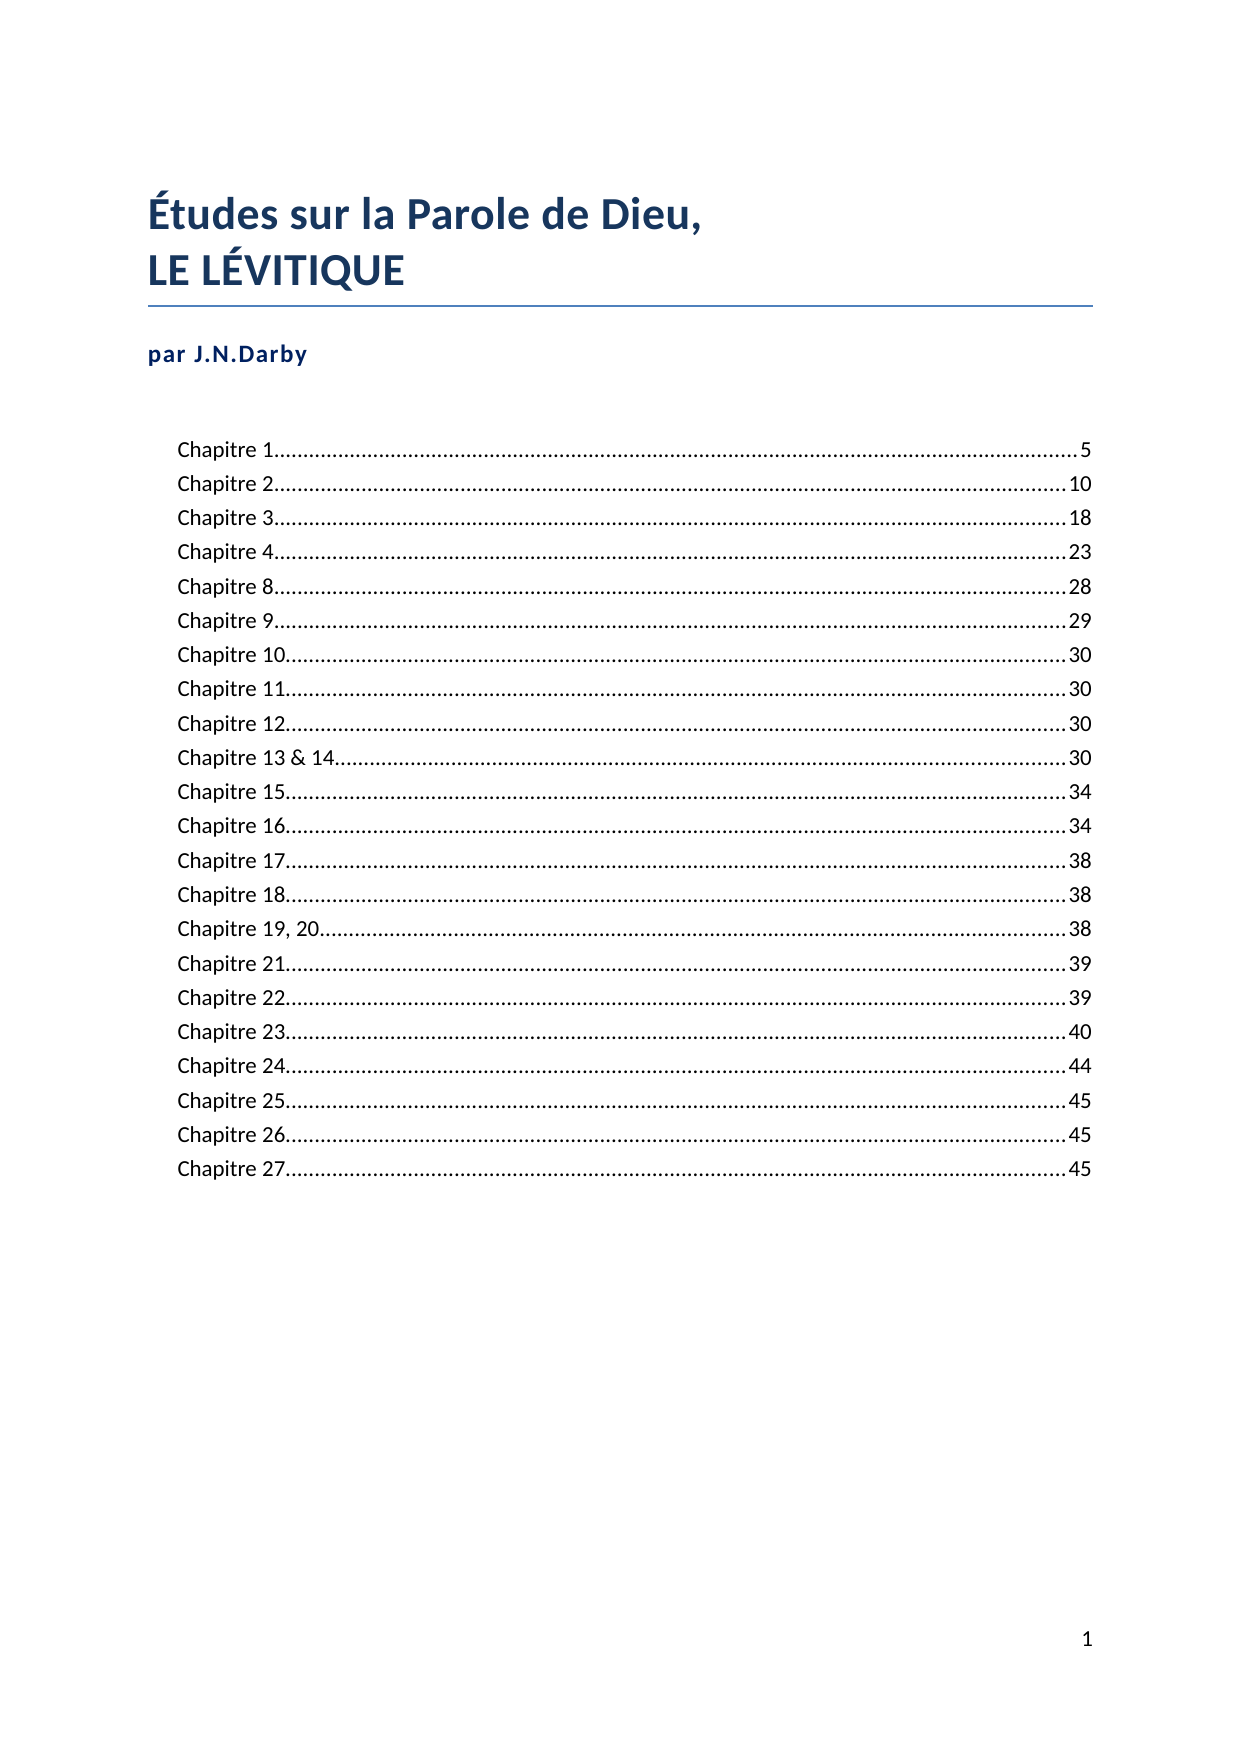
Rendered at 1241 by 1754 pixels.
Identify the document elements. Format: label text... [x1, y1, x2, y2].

title Études sur la Parole de Dieu, [148, 185, 1093, 241]
text Chapitre 10 30 [177, 640, 1093, 668]
text Chapitre 19, 20 38 [177, 914, 1093, 942]
text Chapitre 27 45 [177, 1154, 1093, 1182]
text Chapitre 26 45 [177, 1120, 1093, 1148]
title LE LÉVITIQUE [148, 241, 1093, 305]
text Chapitre 8 28 [177, 572, 1093, 600]
text Chapitre 2 10 [177, 469, 1093, 497]
text Chapitre 21 39 [177, 949, 1093, 977]
subtitle par J.N.Darby [148, 339, 1093, 369]
text Chapitre 15 34 [177, 777, 1093, 805]
text Chapitre 22 39 [177, 983, 1093, 1011]
text Chapitre 1 5 [177, 435, 1093, 463]
text Chapitre 12 30 [177, 709, 1093, 737]
text Chapitre 24 44 [177, 1052, 1093, 1079]
text Chapitre 18 38 [177, 880, 1093, 908]
text Chapitre 9 29 [177, 606, 1093, 634]
text Chapitre 17 38 [177, 846, 1093, 874]
text Chapitre 25 45 [177, 1086, 1093, 1114]
text Chapitre 23 40 [177, 1017, 1093, 1045]
text Chapitre 16 34 [177, 812, 1093, 840]
text Chapitre 4 23 [177, 537, 1093, 566]
text Chapitre 11 30 [177, 674, 1093, 703]
text Chapitre 13 & 14 30 [177, 743, 1093, 771]
text Chapitre 3 18 [177, 503, 1093, 531]
